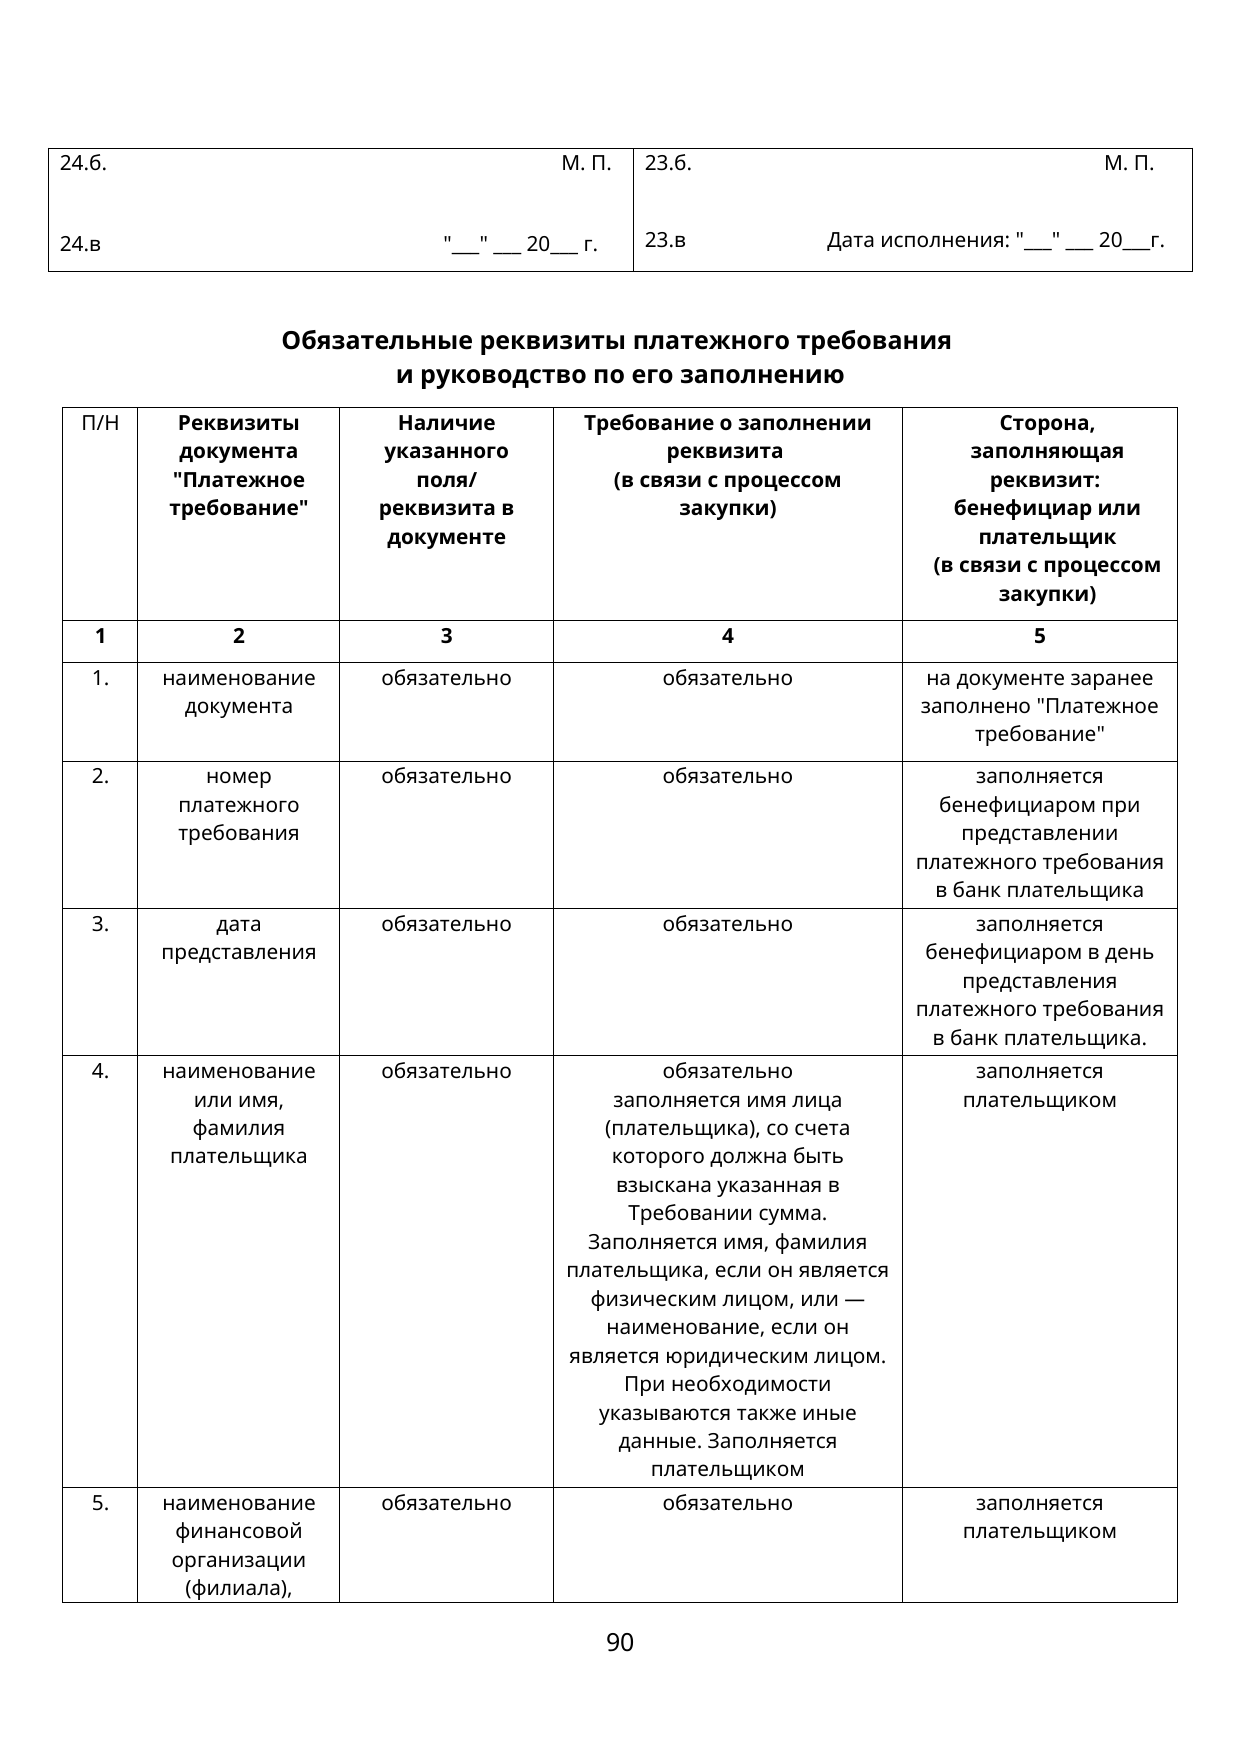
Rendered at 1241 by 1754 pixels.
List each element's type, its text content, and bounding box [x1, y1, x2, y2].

table_cell 5. [63, 1488, 137, 1602]
table_cell обязательно [340, 1056, 553, 1487]
table_cell обязательно [340, 663, 553, 761]
table_cell дата представления [138, 909, 339, 1055]
table_header П/Н [63, 408, 137, 620]
table_header Наличие указанного поля/ реквизита в документе [340, 408, 553, 620]
table_cell обязательно [554, 909, 902, 1055]
table_cell заполняется бенефициаром в день представления платежного требования в банк плательщика. [903, 909, 1177, 1055]
table_cell обязательно [554, 663, 902, 761]
table_cell 2. [63, 762, 137, 908]
table_cell 23.б. М. П. 23.в Дата исполнения: "___" ___ 20___г. [634, 149, 1192, 271]
text Обязательные реквизиты платежного требования и руководство по его заполнению [148, 322, 1092, 390]
table_cell обязательно [340, 762, 553, 908]
table_cell наименование финансовой организации (филиала), обслуживающей плательщика (банк плательщика) [138, 1488, 339, 1602]
table_cell заполняется плательщиком [903, 1056, 1177, 1487]
table_cell на документе заранее заполнено "Платежное требование" [903, 663, 1177, 761]
table_cell 5 [903, 621, 1177, 662]
table_cell 1. [63, 663, 137, 761]
table_cell наименование документа [138, 663, 339, 761]
table_header Требование о заполнении реквизита (в связи с процессом закупки) [554, 408, 902, 620]
table_cell заполняется плательщиком [903, 1488, 1177, 1602]
table_cell наименование или имя, фамилия плательщика [138, 1056, 339, 1487]
table_cell обязательно [340, 1488, 553, 1602]
table_cell обязательно [554, 762, 902, 908]
table_cell 4. [63, 1056, 137, 1487]
table_cell 2 [138, 621, 339, 662]
table_cell 3. [63, 909, 137, 1055]
table_cell 24.б. М. П. 24.в "___" ___ 20___ г. [49, 149, 633, 271]
table_cell 4 [554, 621, 902, 662]
table_cell 1 [63, 621, 137, 662]
table_cell номер платежного требования [138, 762, 339, 908]
table_header Сторона, заполняющая реквизит: бенефициар или плательщик (в связи с процессом закупки) [903, 408, 1177, 620]
table_cell обязательно [340, 909, 553, 1055]
table_header Реквизиты документа "Платежное требование" [138, 408, 339, 620]
table_cell 3 [340, 621, 553, 662]
table_cell обязательно заполняется имя лица (плательщика), со счета которого должна быть взыскана указанная в Требовании сумма. Заполняется имя, фамилия плательщика, если он является физическим лицом, или — наименование, если он является юридическим лицом. При необходимости указываются также иные данные. Заполняется плательщиком [554, 1056, 902, 1487]
table_cell обязательно [554, 1488, 902, 1602]
table_cell заполняется бенефициаром при представлении платежного требования в банк плательщика [903, 762, 1177, 908]
